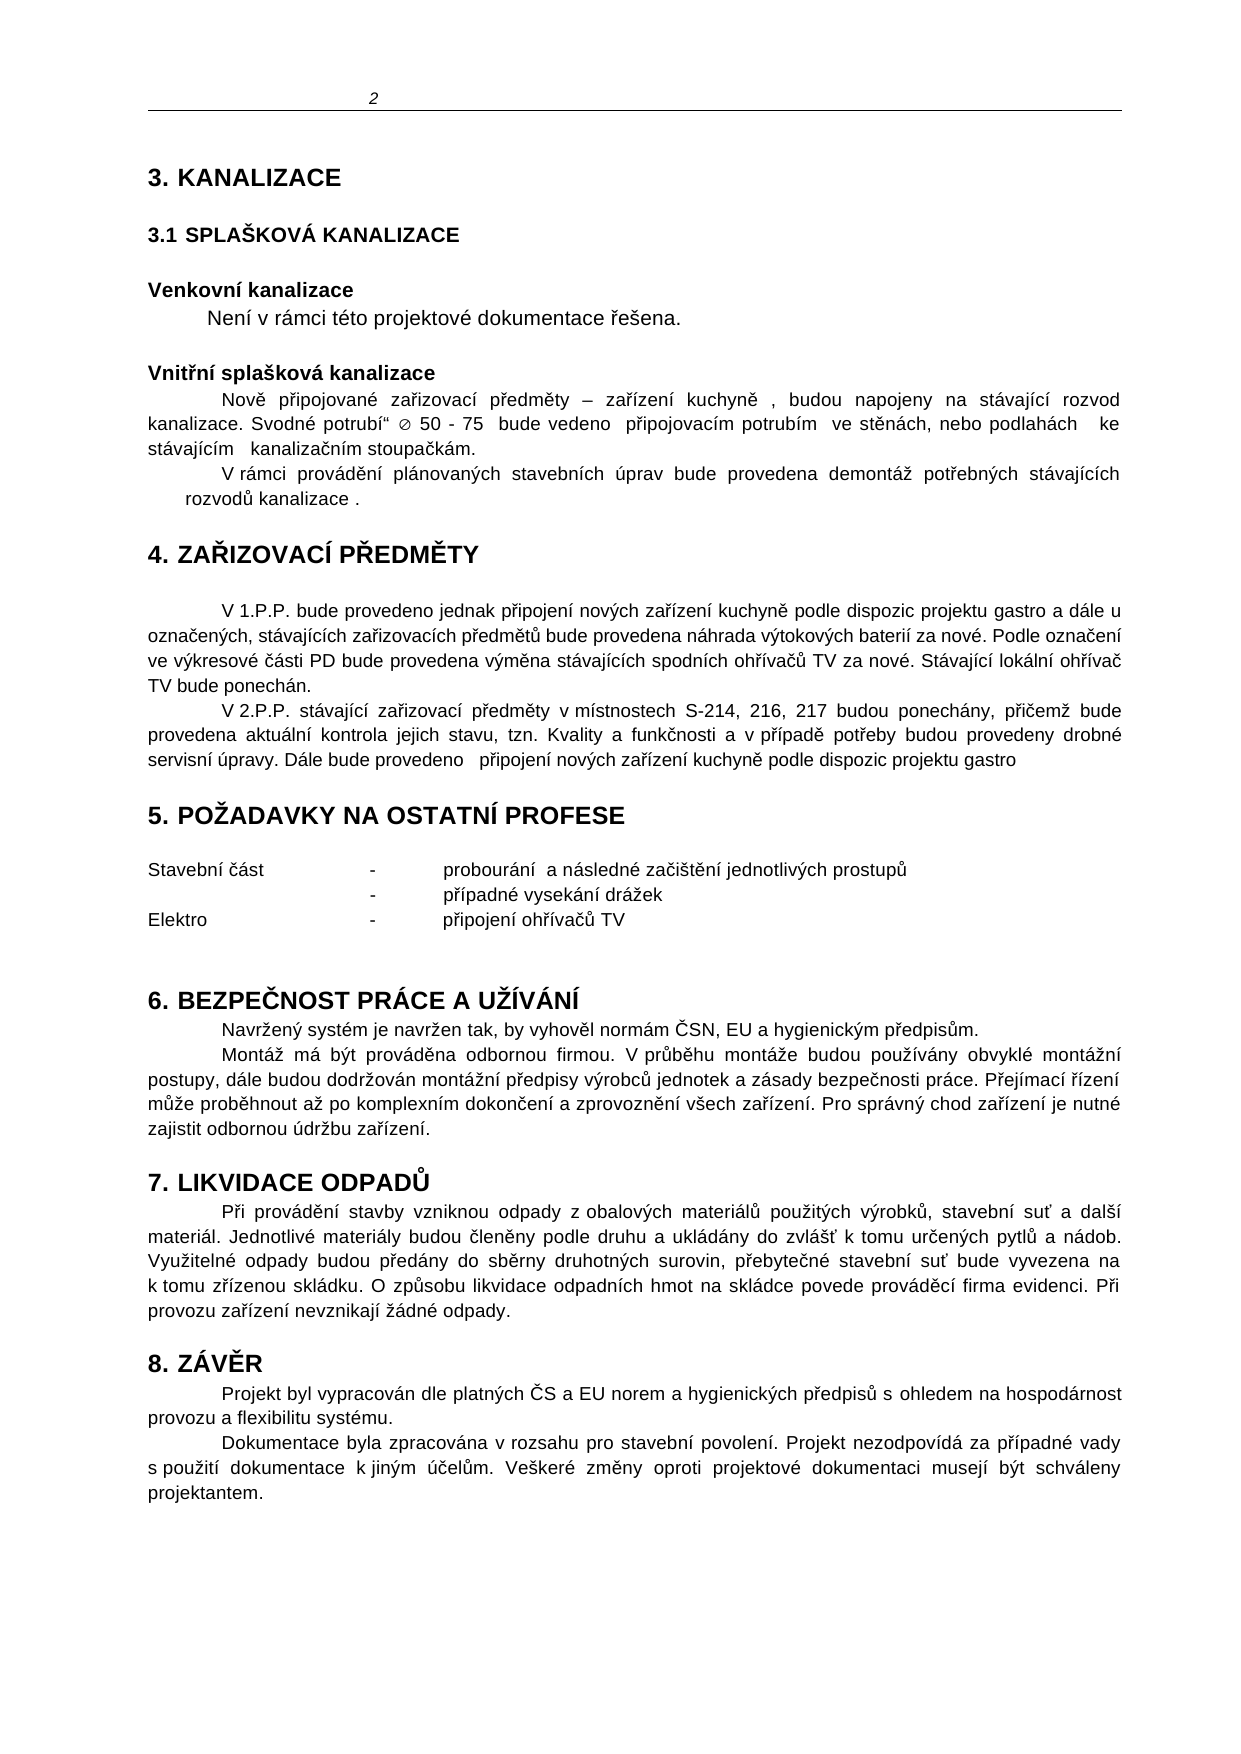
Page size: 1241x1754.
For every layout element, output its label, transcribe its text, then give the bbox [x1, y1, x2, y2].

text V 1.P.P. bude provedeno jednak připojení nových zařízení kuchyně podle dispozic projektu gastro a dále u označených, stávajících zařizovacích předmětů bude provedena náhrada výtokových baterií za nové. Podle označení ve výkresové části PD bude provedena výměna stávajících spodních ohřívačů TV za nové. Stávající lokální ohřívač TV bude ponechán. [148, 600, 1122, 696]
text Projekt byl vypracován dle platných ČS a EU norem a hygienických předpisů s ohledem na hospodárnost provozu a flexibilitu systému. [148, 1382, 1122, 1429]
text Při provádění stavby vzniknou odpady z obalových materiálů použitých výrobků, stavební suť a další materiál. Jednotlivé materiály budou členěny podle druhu a ukládány do zvlášť k tomu určených pytlů a nádob. Využitelné odpady budou předány do sběrny druhotných surovin, přebytečné stavební suť bude vyvezena na k tomu zřízenou skládku. O způsobu likvidace odpadních hmot na skládce povede prováděcí firma evidenci. Při provozu zařízení nevznikají žádné odpady. [148, 1201, 1122, 1321]
text Není v rámci této projektové dokumentace řešena. [187, 306, 1122, 330]
subtitle BEZPEČNOST PRÁCE A UŽÍVÁNÍ [148, 986, 1122, 1014]
subtitle KANALIZACE [148, 163, 1122, 191]
subtitle ZAŘIZOVACÍ PŘEDMĚTY [148, 540, 1122, 569]
list případné vysekání drážek [369, 884, 1122, 906]
text Vnitřní splašková kanalizace [148, 361, 1122, 385]
subtitle ZÁVĚR [148, 1349, 1122, 1378]
subtitle LIKVIDACE ODPADŮ [148, 1168, 1122, 1196]
text Navržený systém je navržen tak, by vyhověl normám ČSN, EU a hygienickým předpisům. [148, 1019, 1122, 1040]
text Dokumentace byla zpracována v rozsahu pro stavební povolení. Projekt nezodpovídá za případné vady s použití dokumentace k jiným účelům. Veškeré změny oproti projektové dokumentaci musejí být schváleny projektantem. [148, 1432, 1122, 1503]
text Montáž má být prováděna odbornou firmou. V průběhu montáže budou používány obvyklé montážní postupy, dále budou dodržován montážní předpisy výrobců jednotek a zásady bezpečnosti práce. Přejímací řízení může proběhnout až po komplexním dokončení a zprovoznění všech zařízení. Pro správný chod zařízení je nutné zajistit odbornou údržbu zařízení. [148, 1044, 1122, 1139]
subtitle POŽADAVKY NA OSTATNÍ PROFESE [148, 801, 1122, 830]
text V rámci provádění plánovaných stavebních úprav bude provedena demontáž potřebných stávajících rozvodů kanalizace . [185, 463, 1122, 509]
text V 2.P.P. stávající zařizovací předměty v místnostech S-214, 216, 217 budou ponechány, přičemž bude provedena aktuální kontrola jejich stavu, tzn. Kvality a funkčnosti a v případě potřeby budou provedeny drobné servisní úpravy. Dále bude provedeno připojení nových zařízení kuchyně podle dispozic projektu gastro [148, 699, 1122, 771]
text Stavební část - probourání a následné začištění jednotlivých prostupů [148, 859, 1122, 881]
text Nově připojované zařizovací předměty – zařízení kuchyně , budou napojeny na stávající rozvod kanalizace. Svodné potrubí“ 50 - 75 bude vedeno připojovacím potrubím ve stěnách, nebo podlahách ke stávajícím kanalizačním stoupačkám. [148, 388, 1122, 459]
list splašková Kanalizace [148, 223, 1122, 247]
text Elektro - připojení ohřívačů TV [148, 909, 1122, 930]
text Venkovní kanalizace [148, 278, 1122, 302]
